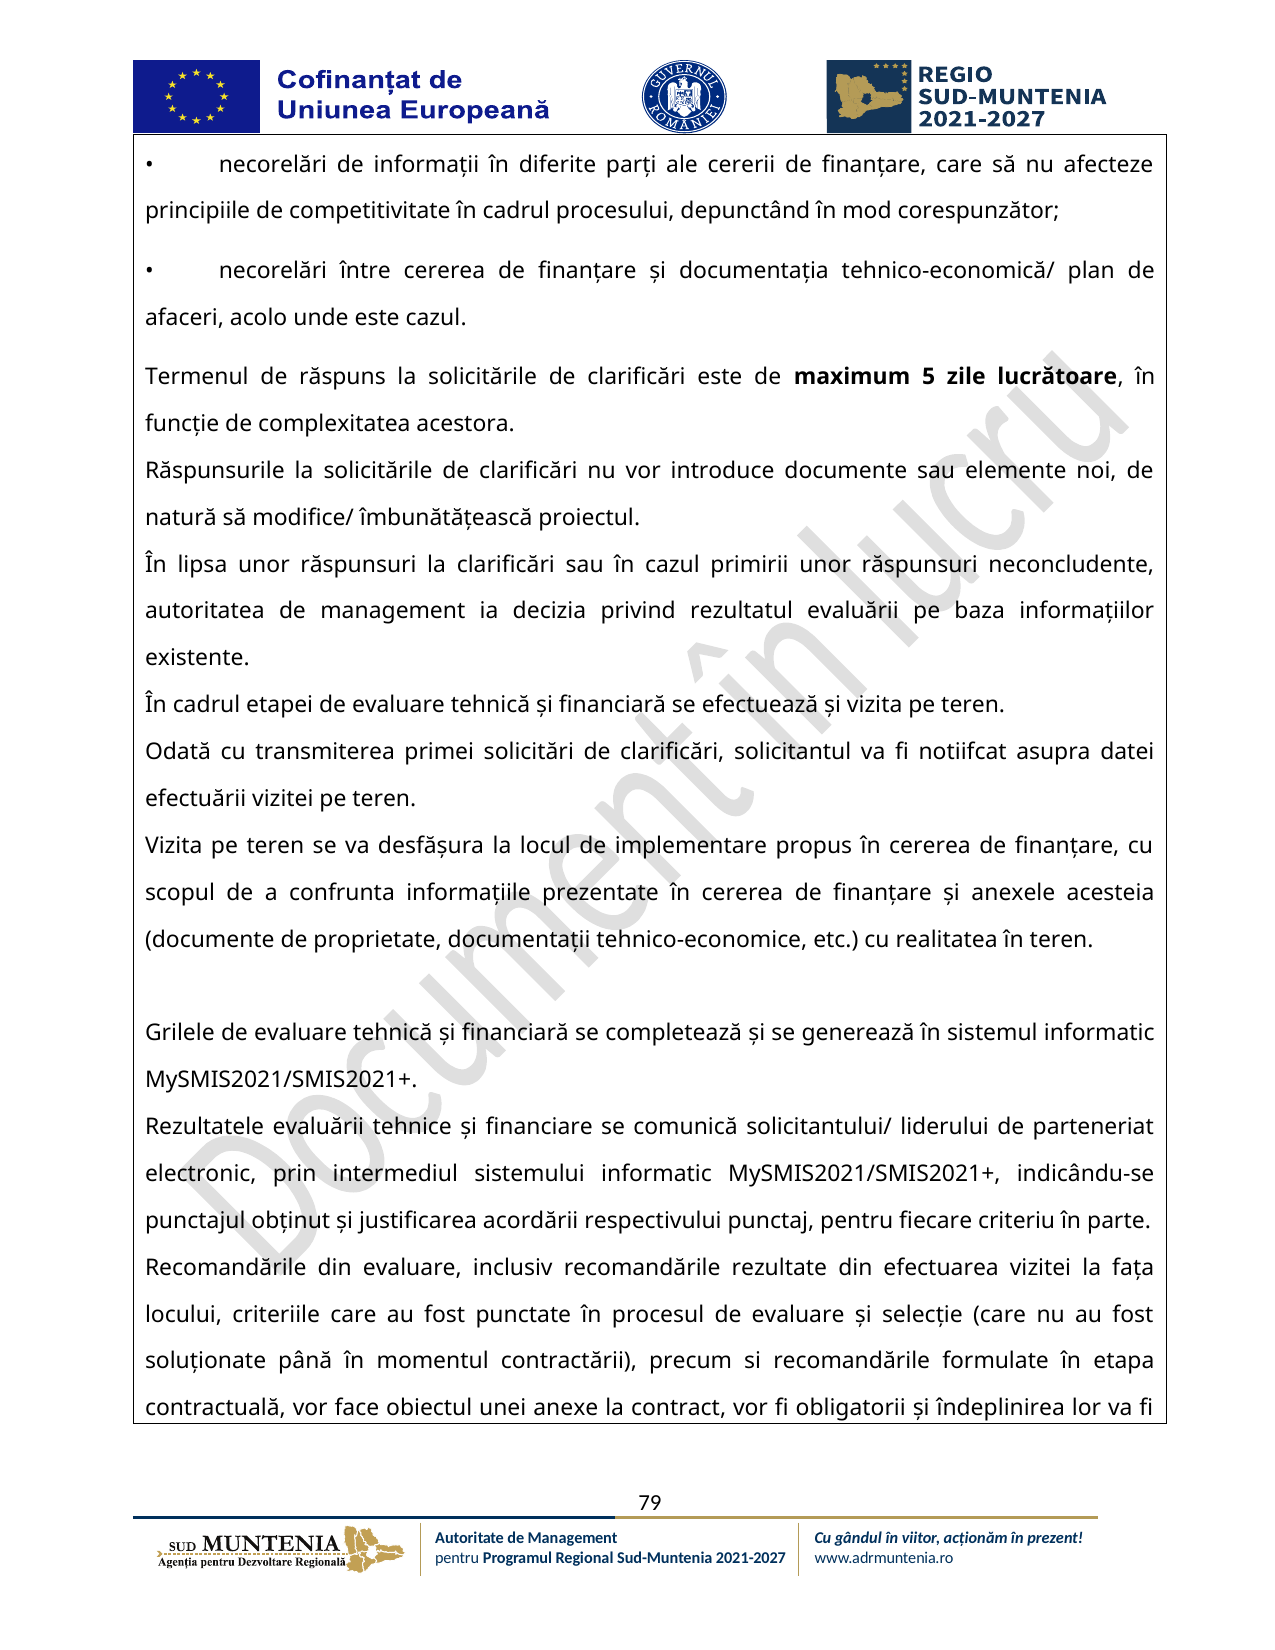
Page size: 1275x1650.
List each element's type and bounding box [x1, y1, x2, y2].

table_header [134, 135, 1166, 1423]
